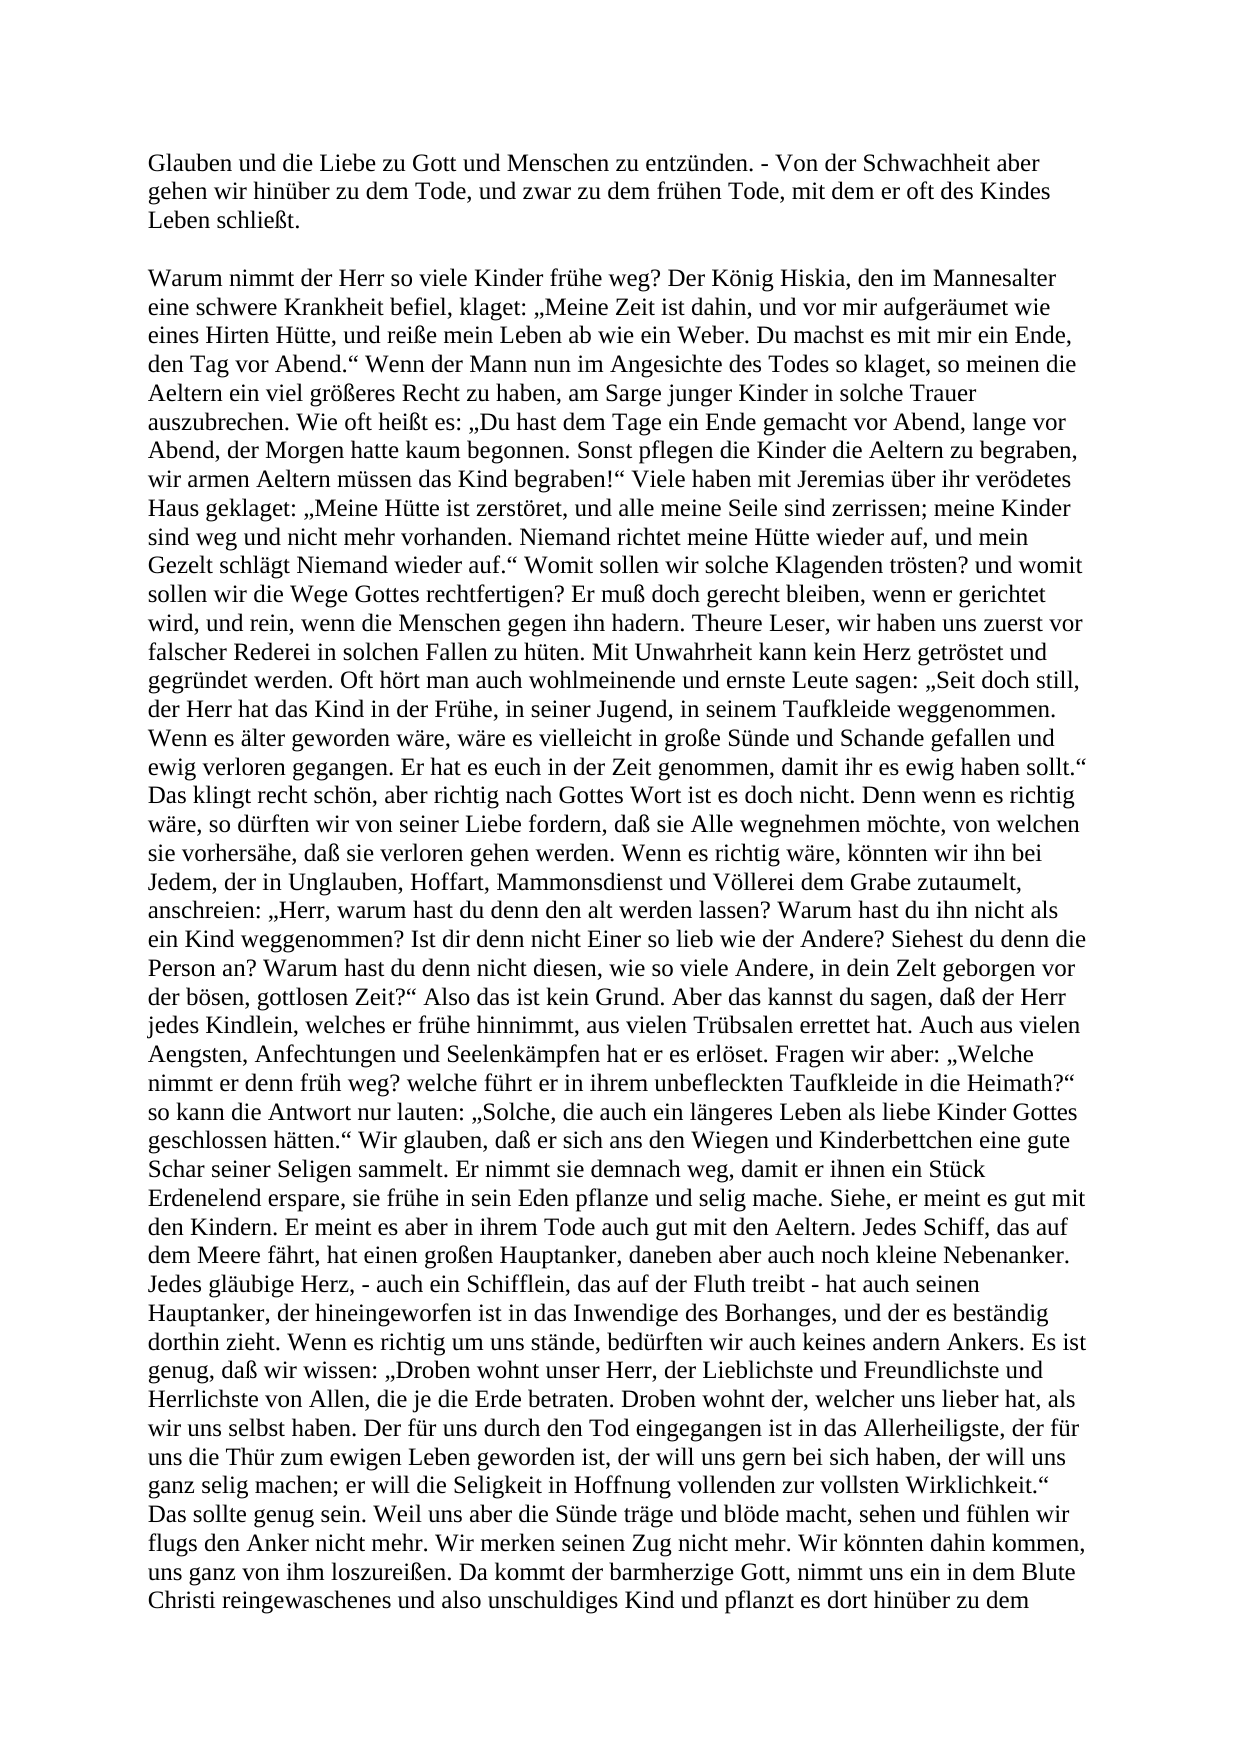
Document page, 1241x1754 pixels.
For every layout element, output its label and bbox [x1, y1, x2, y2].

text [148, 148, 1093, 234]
text [148, 263, 1093, 1614]
